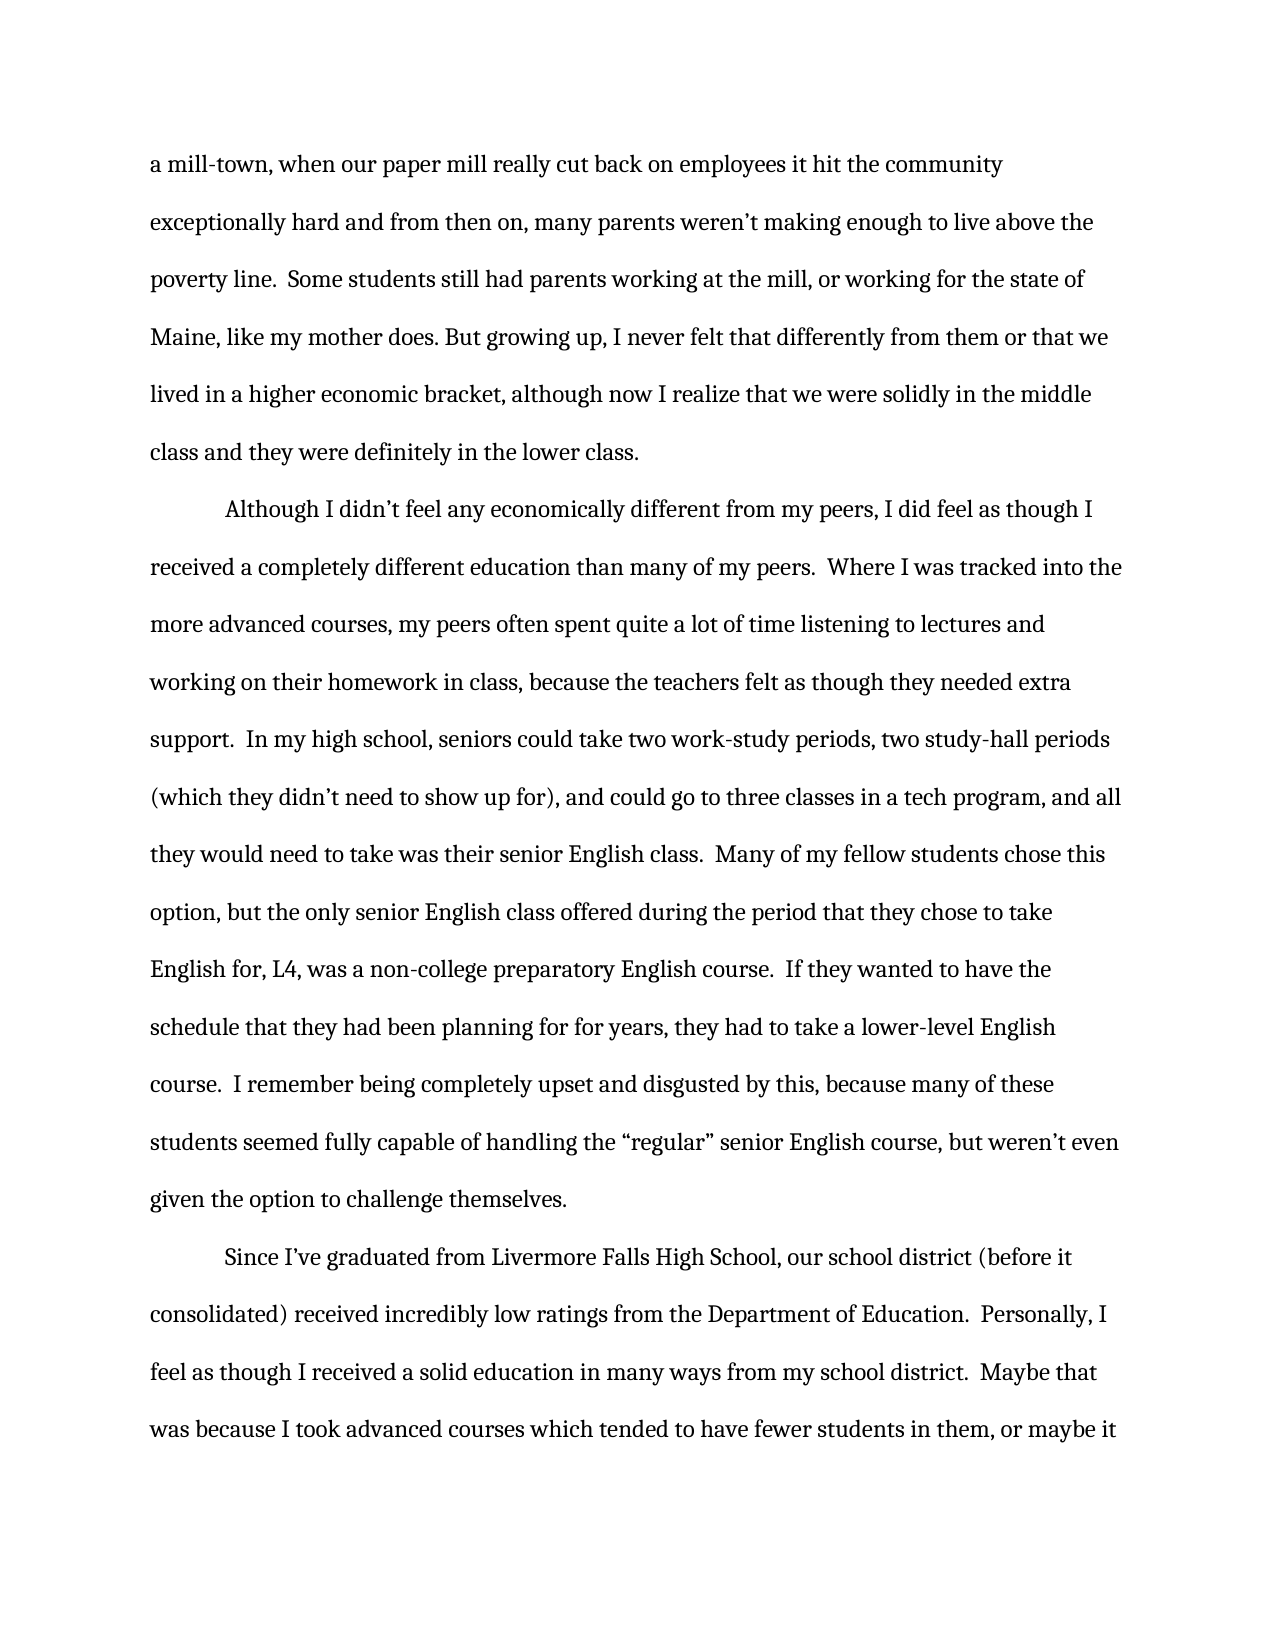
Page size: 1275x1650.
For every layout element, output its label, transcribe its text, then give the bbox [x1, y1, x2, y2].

text Although I didn’t feel any economically different from my peers, I did feel as though I received a completely different education than many of my peers. Where I was tracked into the more advanced courses, my peers often spent quite a lot of time listening to lectures and working on their homework in class, because the teachers felt as though they needed extra support. In my high school, seniors could take two work-study periods, two study-hall periods (which they didn’t need to show up for), and could go to three classes in a tech program, and all they would need to take was their senior English class. Many of my fellow students chose this option, but the only senior English class offered during the period that they chose to take English for, L4, was a non-college preparatory English course. If they wanted to have the schedule that they had been planning for for years, they had to take a lower-level English course. I remember being completely upset and disgusted by this, because many of these students seemed fully capable of handling the “regular” senior English course, but weren’t even given the option to challenge themselves. [150, 495, 1125, 1214]
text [150, 1242, 1125, 1444]
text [150, 150, 1125, 466]
